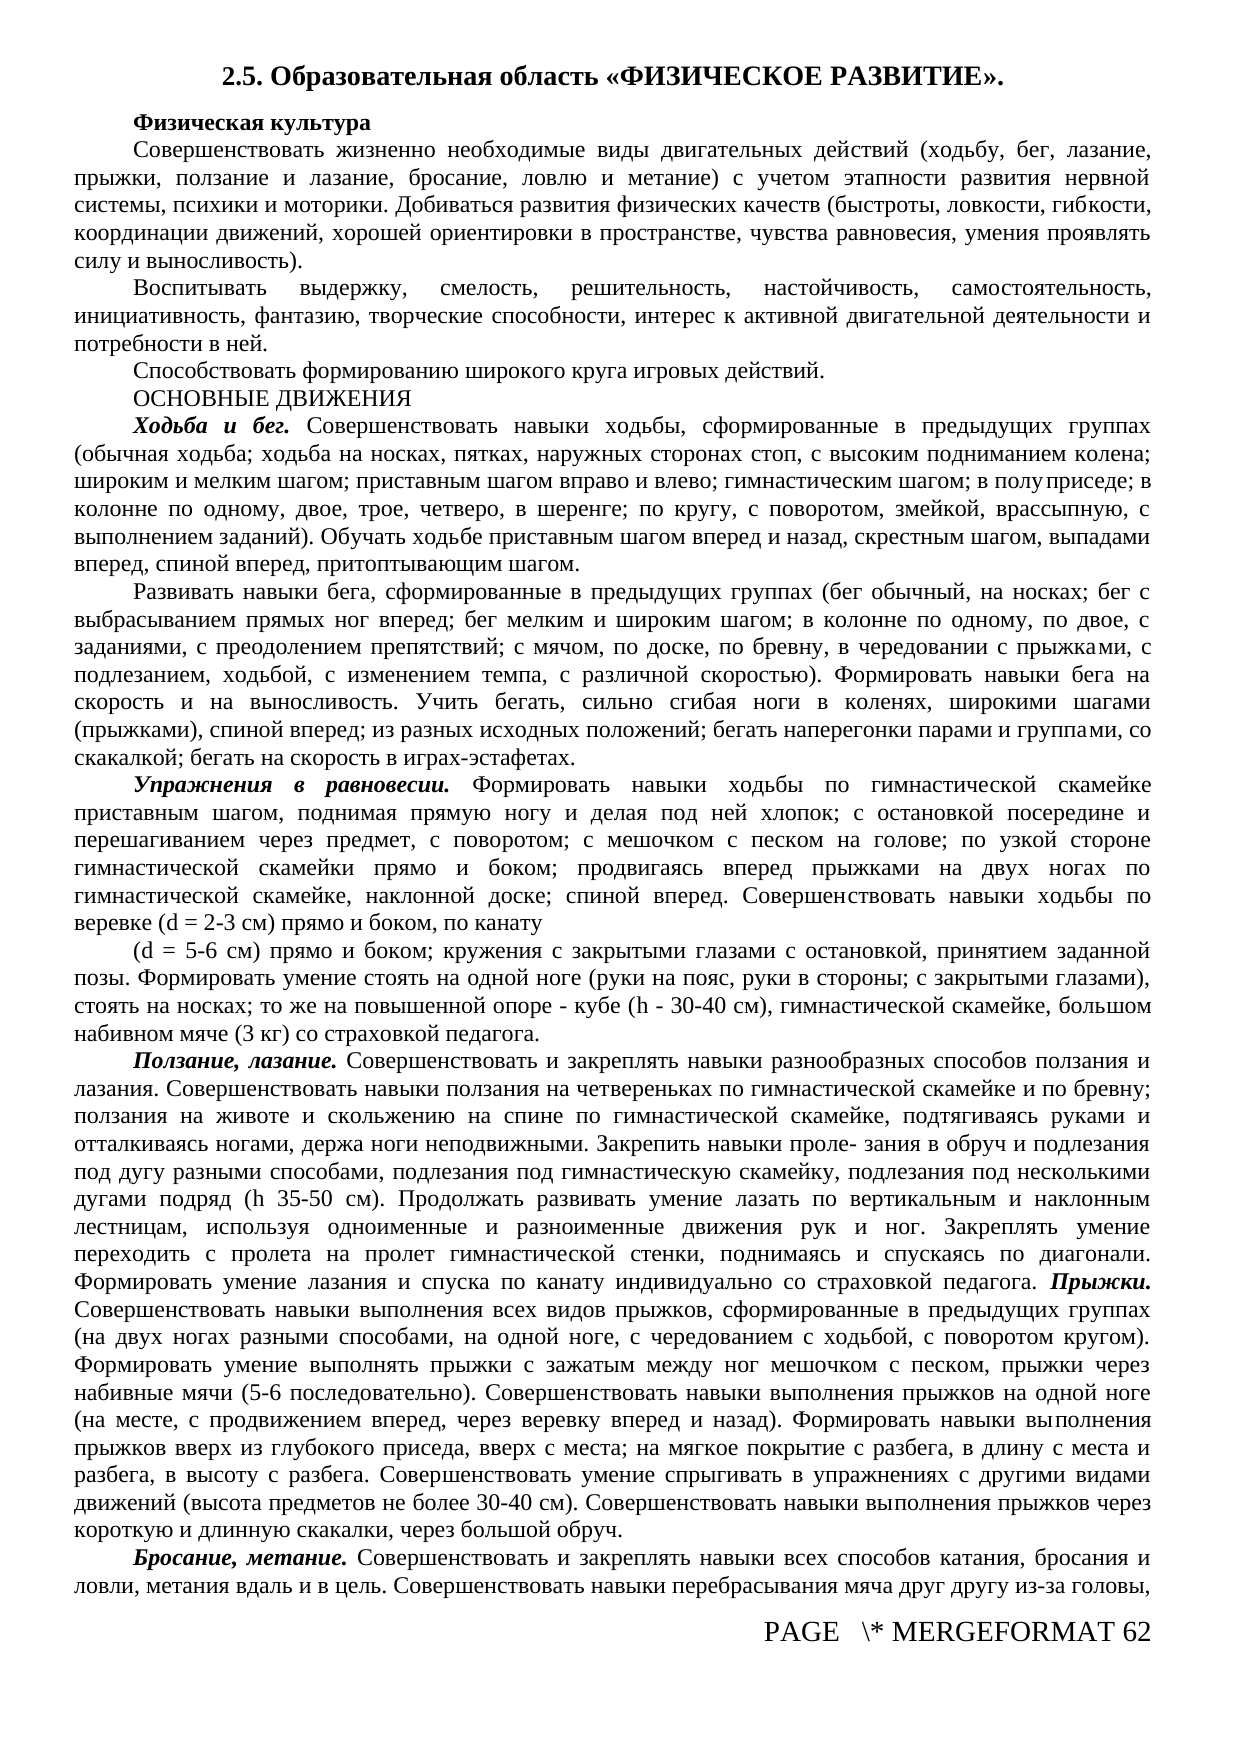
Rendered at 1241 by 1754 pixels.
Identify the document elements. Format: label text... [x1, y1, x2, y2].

text Физическая культура [74, 108, 1152, 135]
text Способствовать формированию широкого круга игровых действий. [74, 356, 1152, 384]
text Ползание, лазание. Совершенствовать и закреплять навыки разнообразных способов ползания и лазания. Совершенствовать навыки ползания на четвереньках по гимнастической скамейке и по бревну; ползания на животе и скольжению на спине по гимнастической скамейке, подтягиваясь руками и отталкиваясь ногами, держа ноги неподвижными. Закрепить навыки проле- зания в обруч и подлезания под дугу разными способами, подлезания под гимнастическую скамейку, подлезания под несколькими дугами подряд (h 35-50 см). Продолжать развивать умение лазать по вертикальным и наклонным лестницам, используя одноименные и разноименные движения рук и ног. Закреплять умение переходить с пролета на пролет гимнастической стенки, поднимаясь и спускаясь по диагонали. Формировать умение лазания и спуска по канату индивидуально со страховкой педагога. Прыжки. Совершенствовать навыки выполнения всех видов прыжков, сформированные в предыдущих группах (на двух ногах разными способами, на одной ноге, с чередованием с ходьбой, с поворотом кругом). Формировать умение выполнять прыжки с зажатым между ног мешочком с песком, прыжки через набивные мячи (5-6 последовательно). Совершенствовать навыки выполнения прыжков на одной ноге (на месте, с продвижением вперед, через веревку вперед и назад). Формировать навыки выполнения прыжков вверх из глубокого приседа, вверх с места; на мягкое покрытие с разбега, в длину с места и разбега, в высоту с разбега. Совершенствовать умение спрыгивать в упражнениях с другими видами движений (высота предметов не более 30-40 см). Совершенствовать навыки выполнения прыжков через короткую и длинную скакалки, через большой обруч. [74, 1046, 1152, 1543]
text Совершенствовать жизненно необходимые виды двигательных действий (ходьбу, бег, лазание, прыжки, ползание и лазание, бросание, ловлю и метание) с учетом этапности развития нервной системы, психики и моторики. Добиваться развития физических качеств (быстроты, ловкости, гибкости, координации движений, хорошей ориентировки в пространстве, чувства равновесия, умения проявлять силу и выносливость). [74, 135, 1152, 273]
text ОСНОВНЫЕ ДВИЖЕНИЯ [74, 384, 1152, 411]
text Упражнения в равновесии. Формировать навыки ходьбы по гимнастической скамейке приставным шагом, поднимая прямую ногу и делая под ней хлопок; с остановкой посередине и перешагиванием через предмет, с поворотом; с мешочком с песком на голове; по узкой стороне гимнастической скамейки прямо и боком; продвигаясь вперед прыжками на двух ногах по гимнастической скамейке, наклонной доске; спиной вперед. Совершенствовать навыки ходьбы по веревке (d = 2-3 см) прямо и боком, по канату [74, 770, 1152, 936]
text Воспитывать выдержку, смелость, решительность, настойчивость, самостоятельность, инициативность, фантазию, творческие способности, интерес к активной двигательной деятельности и потребности в ней. [74, 273, 1152, 356]
text Ходьба и бег. Совершенствовать навыки ходьбы, сформированные в предыдущих группах (обычная ходьба; ходьба на носках, пятках, наружных сторонах стоп, с высоким подниманием колена; широким и мелким шагом; приставным шагом вправо и влево; гимнастическим шагом; в полуприседе; в колонне по одному, двое, трое, четверо, в шеренге; по кругу, с поворотом, змейкой, врассыпную, с выполнением заданий). Обучать ходьбе приставным шагом вперед и назад, скрестным шагом, выпадами вперед, спиной вперед, притоптывающим шагом. [74, 411, 1152, 577]
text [74, 1543, 1152, 1598]
text (d = 5-6 см) прямо и боком; кружения с закрытыми глазами с остановкой, принятием заданной позы. Формировать умение стоять на одной ноге (руки на пояс, руки в стороны; с закрытыми глазами), стоять на носках; то же на повышенной опоре - кубе (h - 30-40 см), гимнастической скамейке, большом набивном мяче (3 кг) со страховкой педагога. [74, 936, 1152, 1046]
text Развивать навыки бега, сформированные в предыдущих группах (бег обычный, на носках; бег с выбрасыванием прямых ног вперед; бег мелким и широким шагом; в колонне по одному, по двое, с заданиями, с преодолением препятствий; с мячом, по доске, по бревну, в чередовании с прыжками, с подлезанием, ходьбой, с изменением темпа, с различной скоростью). Формировать навыки бега на скорость и на выносливость. Учить бегать, сильно сгибая ноги в коленях, широкими шагами (прыжками), спиной вперед; из разных исходных положений; бегать наперегонки парами и группами, со скакалкой; бегать на скорость в играх-эстафетах. [74, 577, 1152, 770]
text 2.5. Образовательная область «ФИЗИЧЕСКОЕ РАЗВИТИЕ». [74, 59, 1152, 92]
